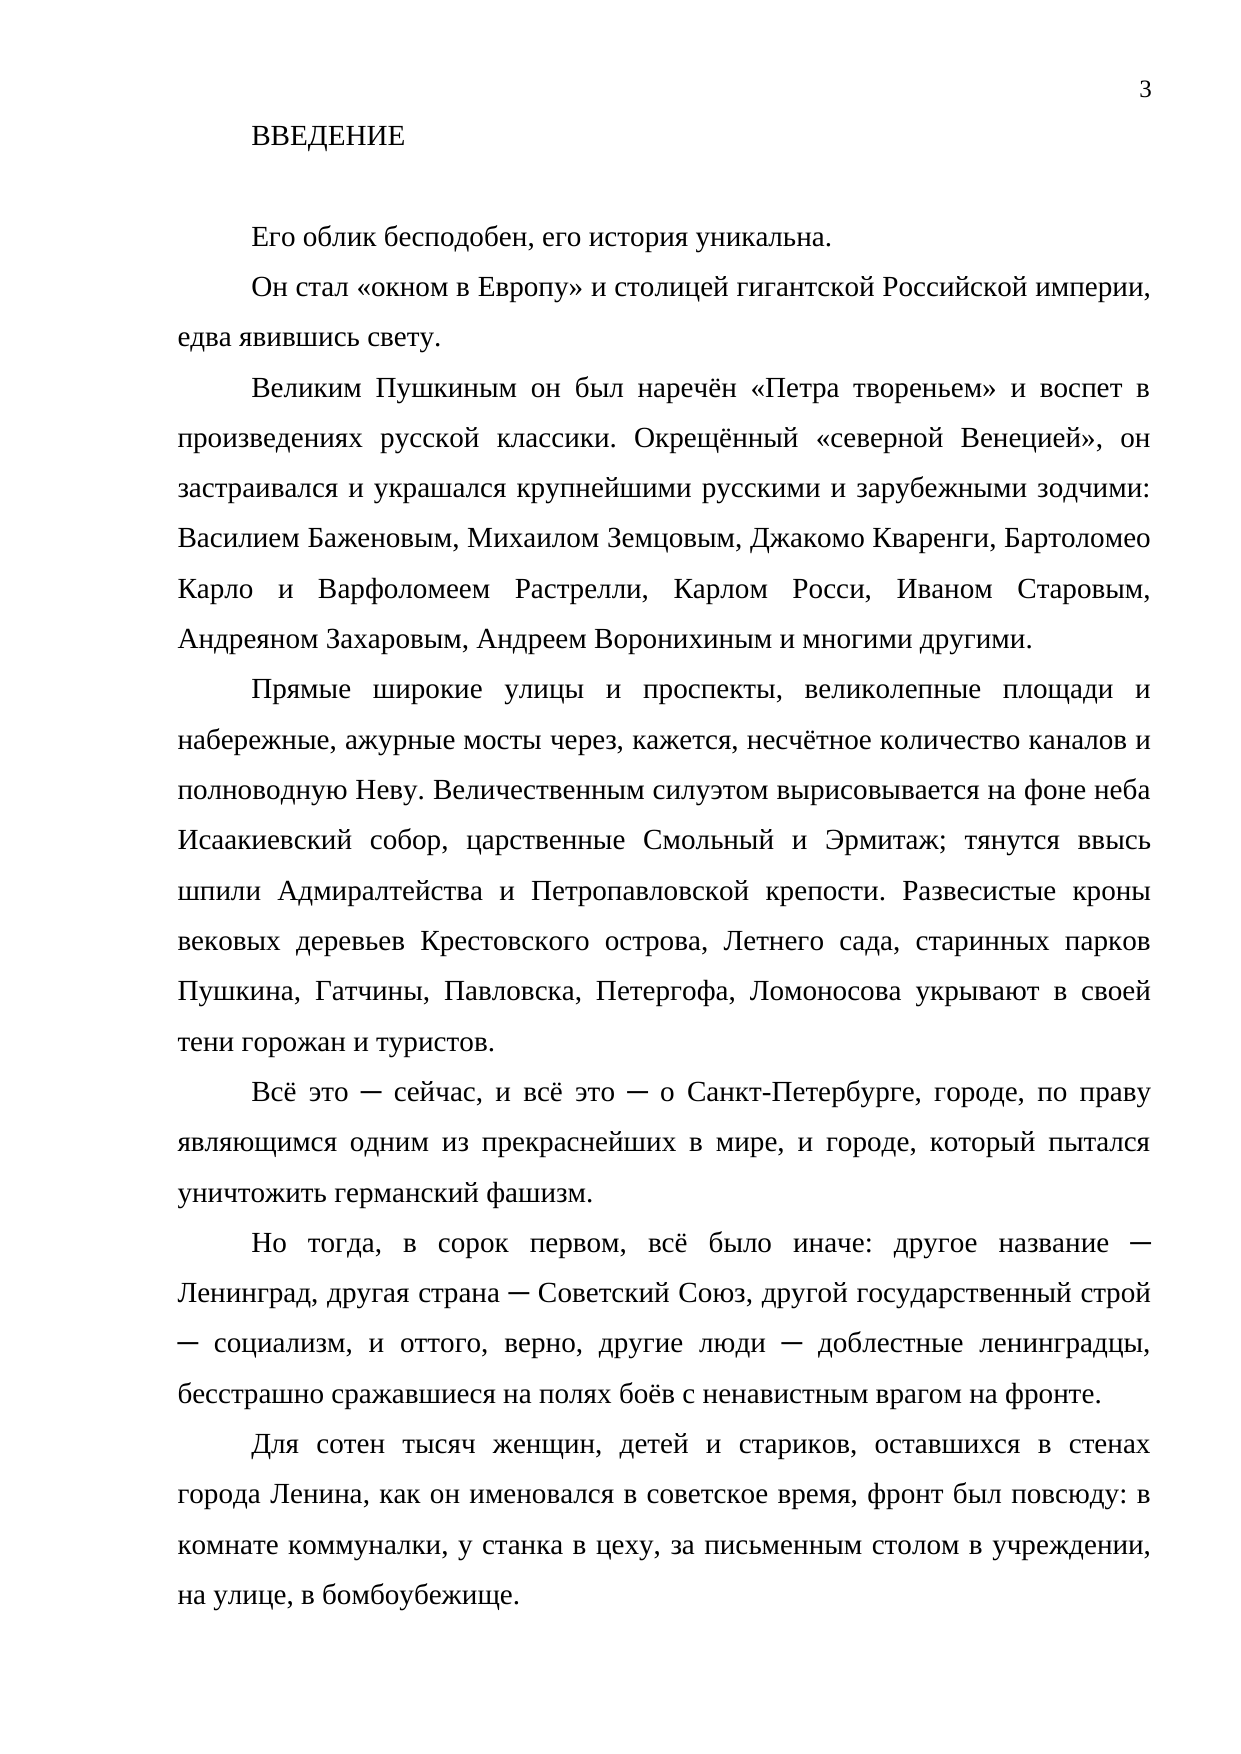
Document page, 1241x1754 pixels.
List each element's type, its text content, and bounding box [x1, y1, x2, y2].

text Его облик бесподобен, его история уникальна. [177, 219, 1152, 252]
text Для сотен тысяч женщин, детей и стариков, оставшихся в стенах города Ленина, как он именовался в советское время, фронт был повсюду: в комнате коммуналки, у станка в цеху, за письменным столом в учреждении, на улице, в бомбоубежище. [177, 1426, 1152, 1611]
text Он стал «окном в Европу» и столицей гигантской Российской империи, едва явившись свету. [177, 269, 1152, 353]
text ВВЕДЕНИЕ [177, 118, 1152, 152]
text Прямые широкие улицы и проспекты, великолепные площади и набережные, ажурные мосты через, кажется, несчётное количество каналов и полноводную Неву. Величественным силуэтом вырисовывается на фоне неба Исаакиевский собор, царственные Смольный и Эрмитаж; тянутся ввысь шпили Адмиралтейства и Петропавловской крепости. Развесистые кроны вековых деревьев Крестовского острова, Летнего сада, старинных парков Пушкина, Гатчины, Павловска, Петергофа, Ломоносова укрывают в своей тени горожан и туристов. [177, 672, 1152, 1057]
text Всё это ─ сейчас, и всё это ─ о Санкт-Петербурге, городе, по праву являющимся одним из прекраснейших в мире, и городе, который пытался уничтожить германский фашизм. [177, 1074, 1152, 1208]
text Великим Пушкиным он был наречён «Петра твореньем» и воспет в произведениях русской классики. Окрещённый «северной Венецией», он застраивался и украшался крупнейшими русскими и зарубежными зодчими: Василием Баженовым, Михаилом Земцовым, Джакомо Кваренги, Бартоломео Карло и Варфоломеем Растрелли, Карлом Росси, Иваном Старовым, Андреяном Захаровым, Андреем Воронихиным и многими другими. [177, 370, 1152, 655]
text Но тогда, в сорок первом, всё было иначе: другое название ─ Ленинград, другая страна ─ Советский Союз, другой государственный строй ─ социализм, и оттого, верно, другие люди ─ доблестные ленинградцы, бесстрашно сражавшиеся на полях боёв с ненавистным врагом на фронте. [177, 1225, 1152, 1409]
